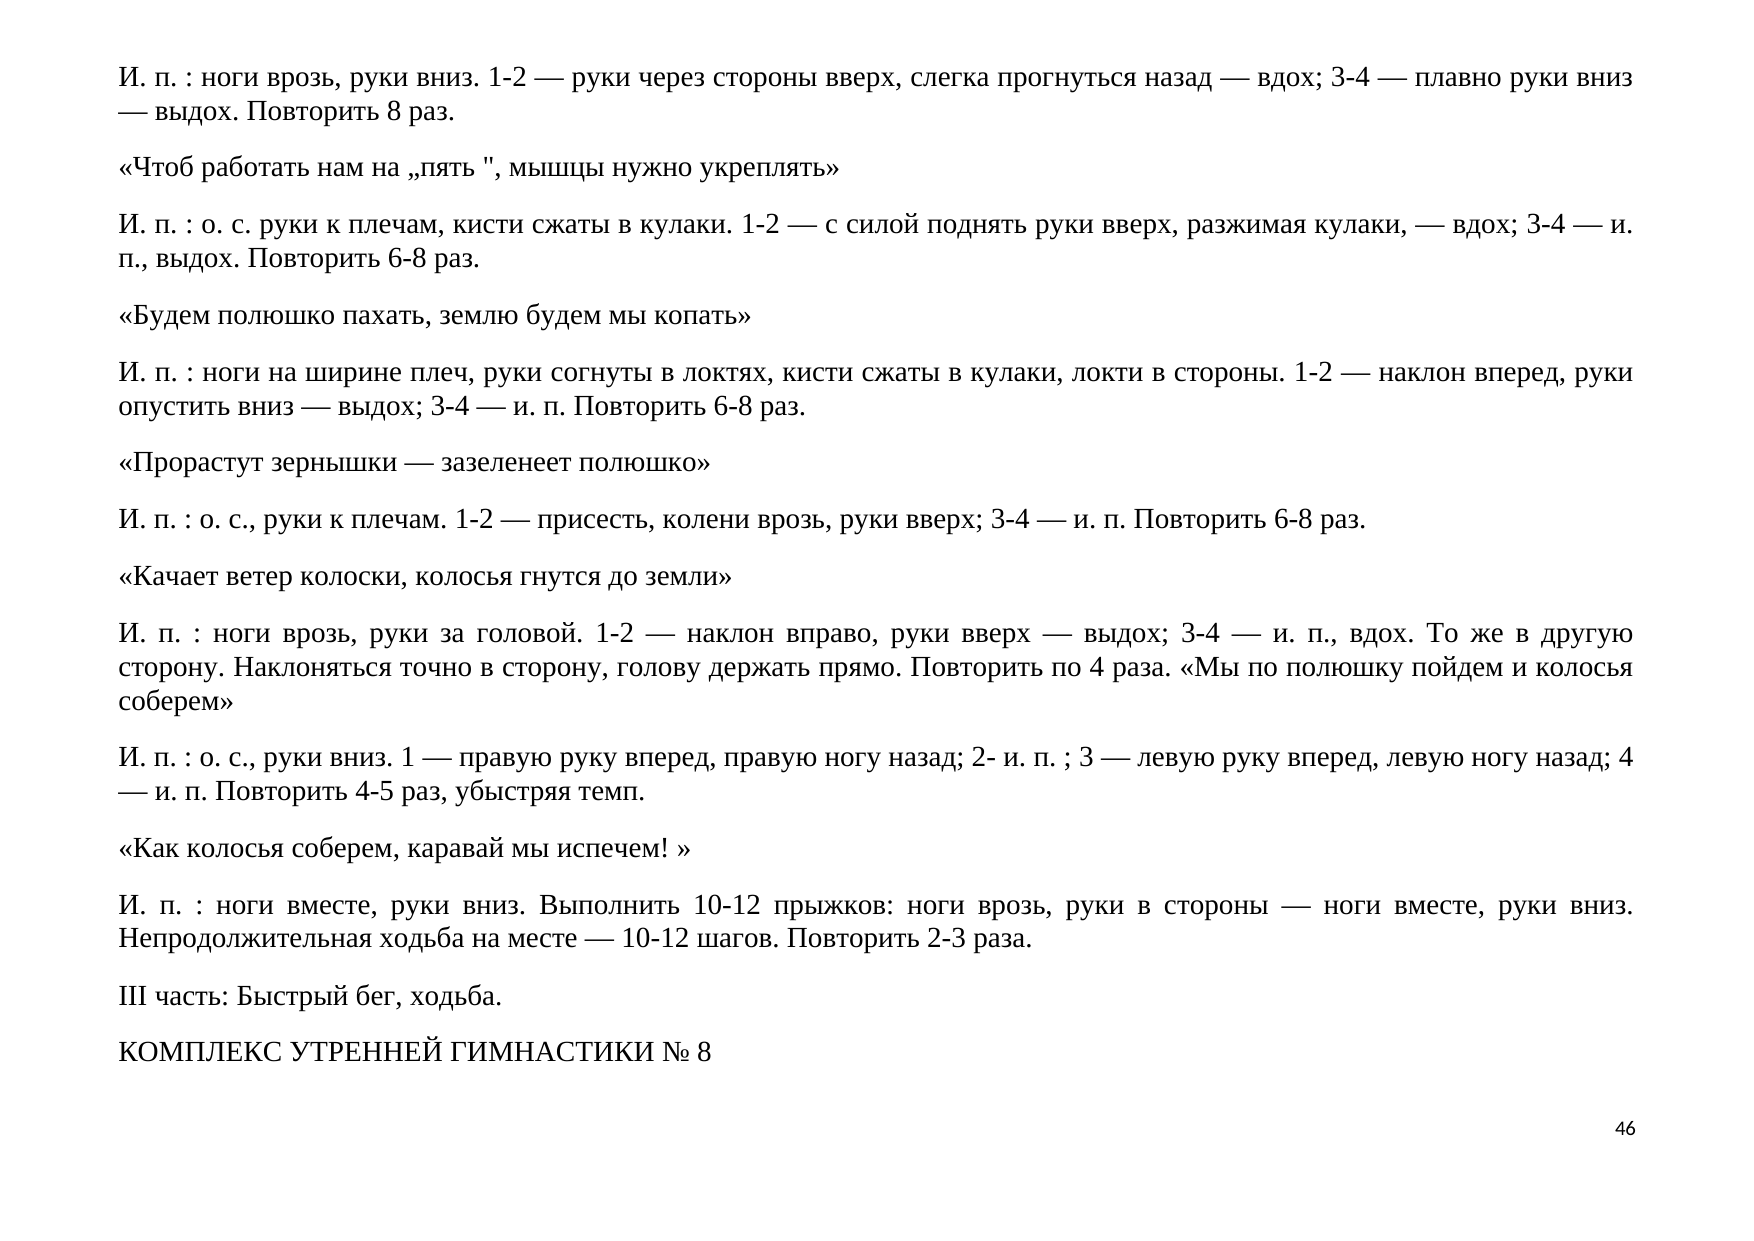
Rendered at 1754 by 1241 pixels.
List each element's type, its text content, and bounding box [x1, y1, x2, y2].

text И. п. : ноги вместе, руки вниз. Выполнить 10-12 прыжков: ноги врозь, руки в стороны — ноги вместе, руки вниз. Непродолжительная ходьба на месте — 10-12 шагов. Повторить 2-3 раза. [118, 887, 1636, 954]
text «Прорастут зернышки — зазеленеет полюшко» [118, 444, 1636, 478]
text И. п. : о. с. руки к плечам, кисти сжаты в кулаки. 1-2 — с силой поднять руки вверх, разжимая кулаки, — вдох; 3-4 — и. п., выдох. Повторить 6-8 раз. [118, 207, 1636, 274]
text «Как колосья соберем, каравай мы испечем! » [118, 830, 1636, 864]
text И. п. : ноги врозь, руки за головой. 1-2 — наклон вправо, руки вверх — выдох; 3-4 — и. п., вдох. То же в другую сторону. Наклоняться точно в сторону, голову держать прямо. Повторить по 4 раза. «Мы по полюшку пойдем и колосья соберем» [118, 616, 1636, 716]
text И. п. : ноги врозь, руки вниз. 1-2 — руки через стороны вверх, слегка прогнуться назад — вдох; 3-4 — плавно руки вниз — выдох. Повторить 8 раз. [118, 59, 1636, 126]
text «Чтоб работать нам на „пять ", мышцы нужно укреплять» [118, 149, 1636, 183]
text «Качает ветер колоски, колосья гнутся до земли» [118, 558, 1636, 592]
text III часть: Быстрый бег, ходьба. [118, 978, 1636, 1011]
text И. п. : ноги на ширине плеч, руки согнуты в локтях, кисти сжаты в кулаки, локти в стороны. 1-2 — наклон вперед, руки опустить вниз — выдох; 3-4 — и. п. Повторить 6-8 раз. [118, 354, 1636, 421]
text И. п. : о. с., руки к плечам. 1-2 — присесть, колени врозь, руки вверх; 3-4 — и. п. Повторить 6-8 раз. [118, 502, 1636, 535]
text И. п. : о. с., руки вниз. 1 — правую руку вперед, правую ногу назад; 2- и. п. ; 3 — левую руку вперед, левую ногу назад; 4 — и. п. Повторить 4-5 раз, убыстряя темп. [118, 739, 1636, 807]
text «Будем полюшко пахать, землю будем мы копать» [118, 297, 1636, 331]
text КОМПЛЕКС УТРЕННЕЙ ГИМНАСТИКИ № 8 [118, 1034, 1636, 1068]
